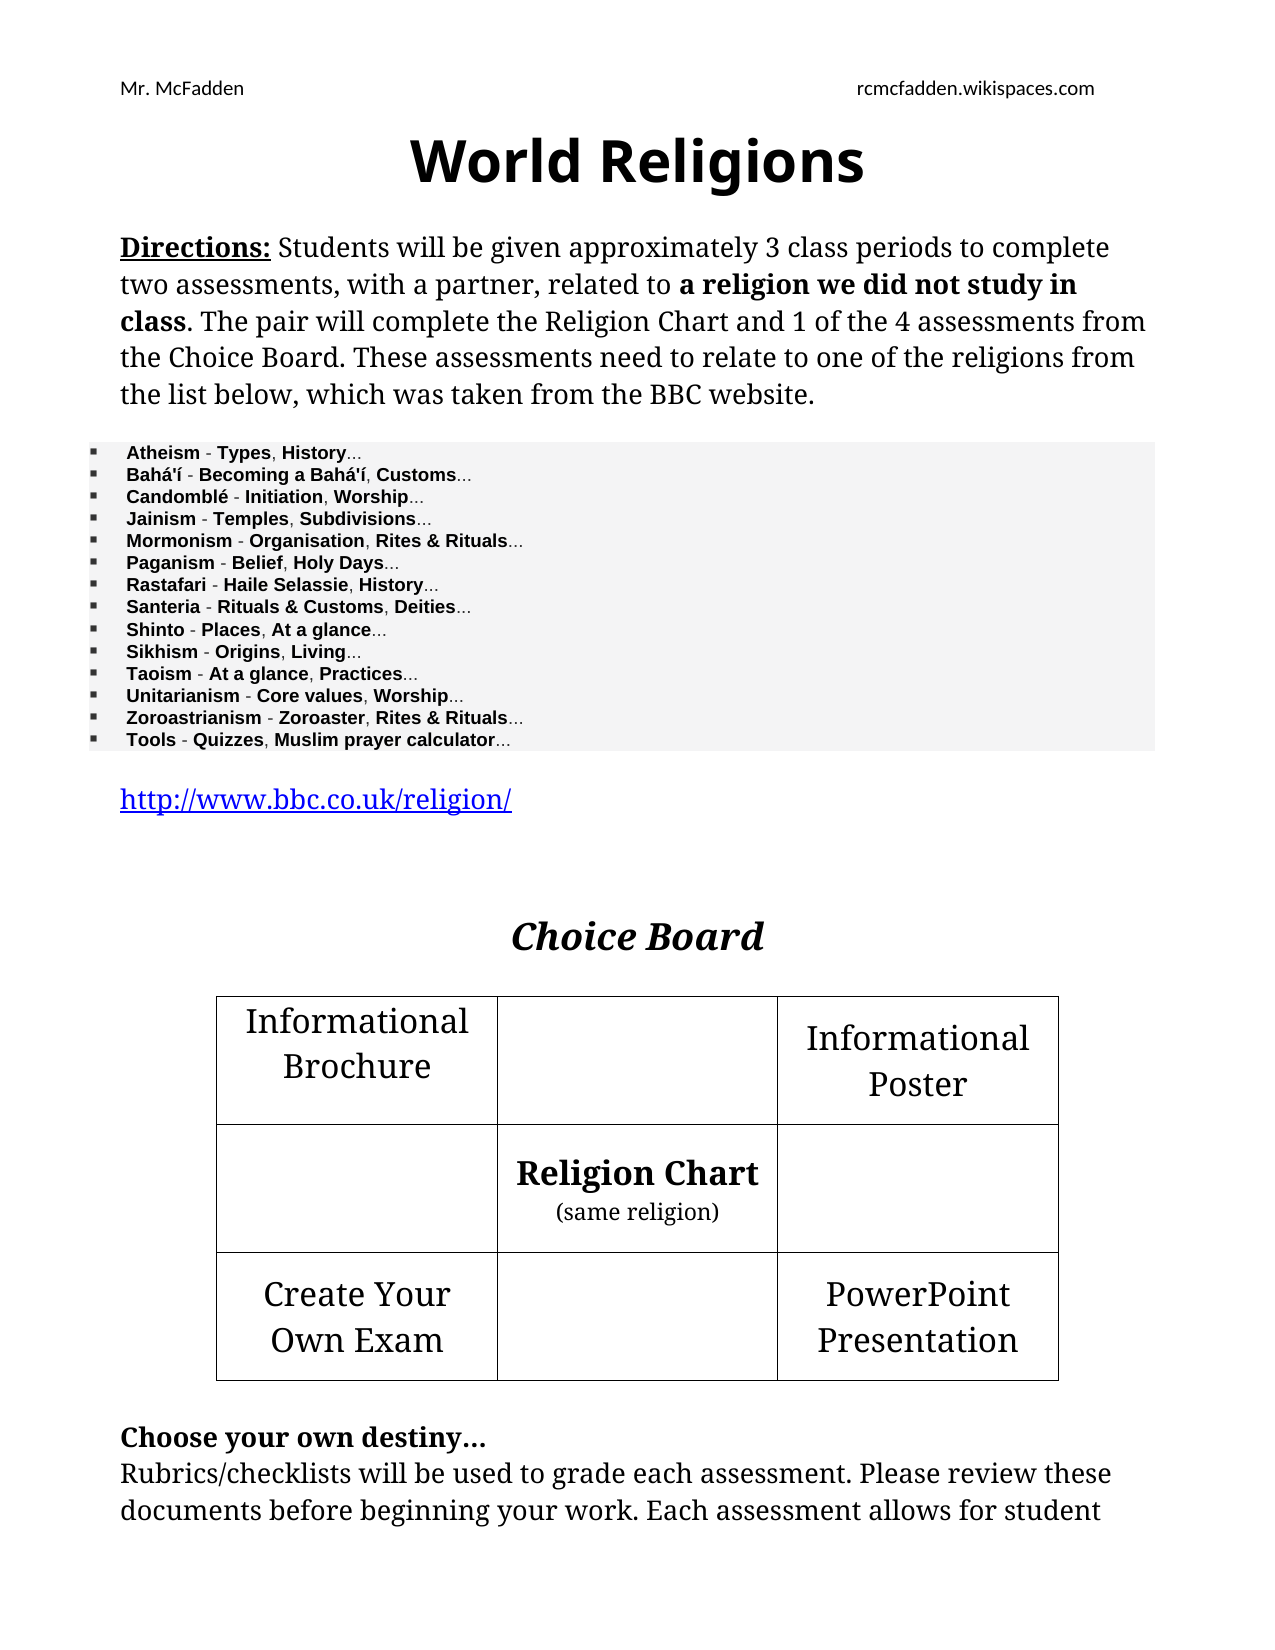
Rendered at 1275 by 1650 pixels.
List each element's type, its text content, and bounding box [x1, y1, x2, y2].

list Rastafari - Haile Selassie, History... [89, 574, 1155, 596]
list Shinto - Places, At a glance... [89, 618, 1155, 641]
list Jainism - Temples, Subdivisions... [89, 508, 1155, 530]
list Sikhism - Origins, Living... [89, 641, 1155, 663]
list Atheism - Types, History... [89, 442, 1155, 464]
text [120, 1455, 1155, 1529]
table_header [498, 997, 777, 1124]
list Zoroastrianism - Zoroaster, Rites & Rituals... [89, 707, 1155, 729]
text Directions: Students will be given approximately 3 class periods to complete two assessments, with a partner, related to a religion we did not study in class. The pair will complete the Religion Chart and 1 of the 4 assessments from the Choice Board. These assessments need to relate to one of the religions from the list below, which was taken from the BBC website. [120, 228, 1155, 413]
table_cell [498, 1253, 777, 1380]
table_cell Create Your Own Exam [217, 1253, 497, 1380]
text Choose your own destiny… [120, 1418, 1155, 1455]
list Paganism - Belief, Holy Days... [89, 552, 1155, 574]
text World Religions [120, 120, 1155, 199]
list Taoism - At a glance, Practices... [89, 663, 1155, 685]
list Unitarianism - Core values, Worship... [89, 685, 1155, 707]
table_cell Religion Chart (same religion) [498, 1125, 777, 1252]
list Candomblé - Initiation, Worship... [89, 486, 1155, 508]
table_header Informational Poster [778, 997, 1058, 1124]
text Choice Board [120, 911, 1155, 962]
table_cell [778, 1125, 1058, 1252]
list Bahá'í - Becoming a Bahá'í, Customs... [89, 464, 1155, 486]
list Mormonism - Organisation, Rites & Rituals... [89, 530, 1155, 552]
list Tools - Quizzes, Muslim prayer calculator... [89, 729, 1155, 751]
list Santeria - Rituals & Customs, Deities... [89, 596, 1155, 618]
text http://www.bbc.co.uk/religion/ [120, 780, 1155, 817]
table_cell [217, 1125, 497, 1252]
table_cell PowerPoint Presentation [778, 1253, 1058, 1380]
table_header Informational Brochure [217, 997, 497, 1124]
